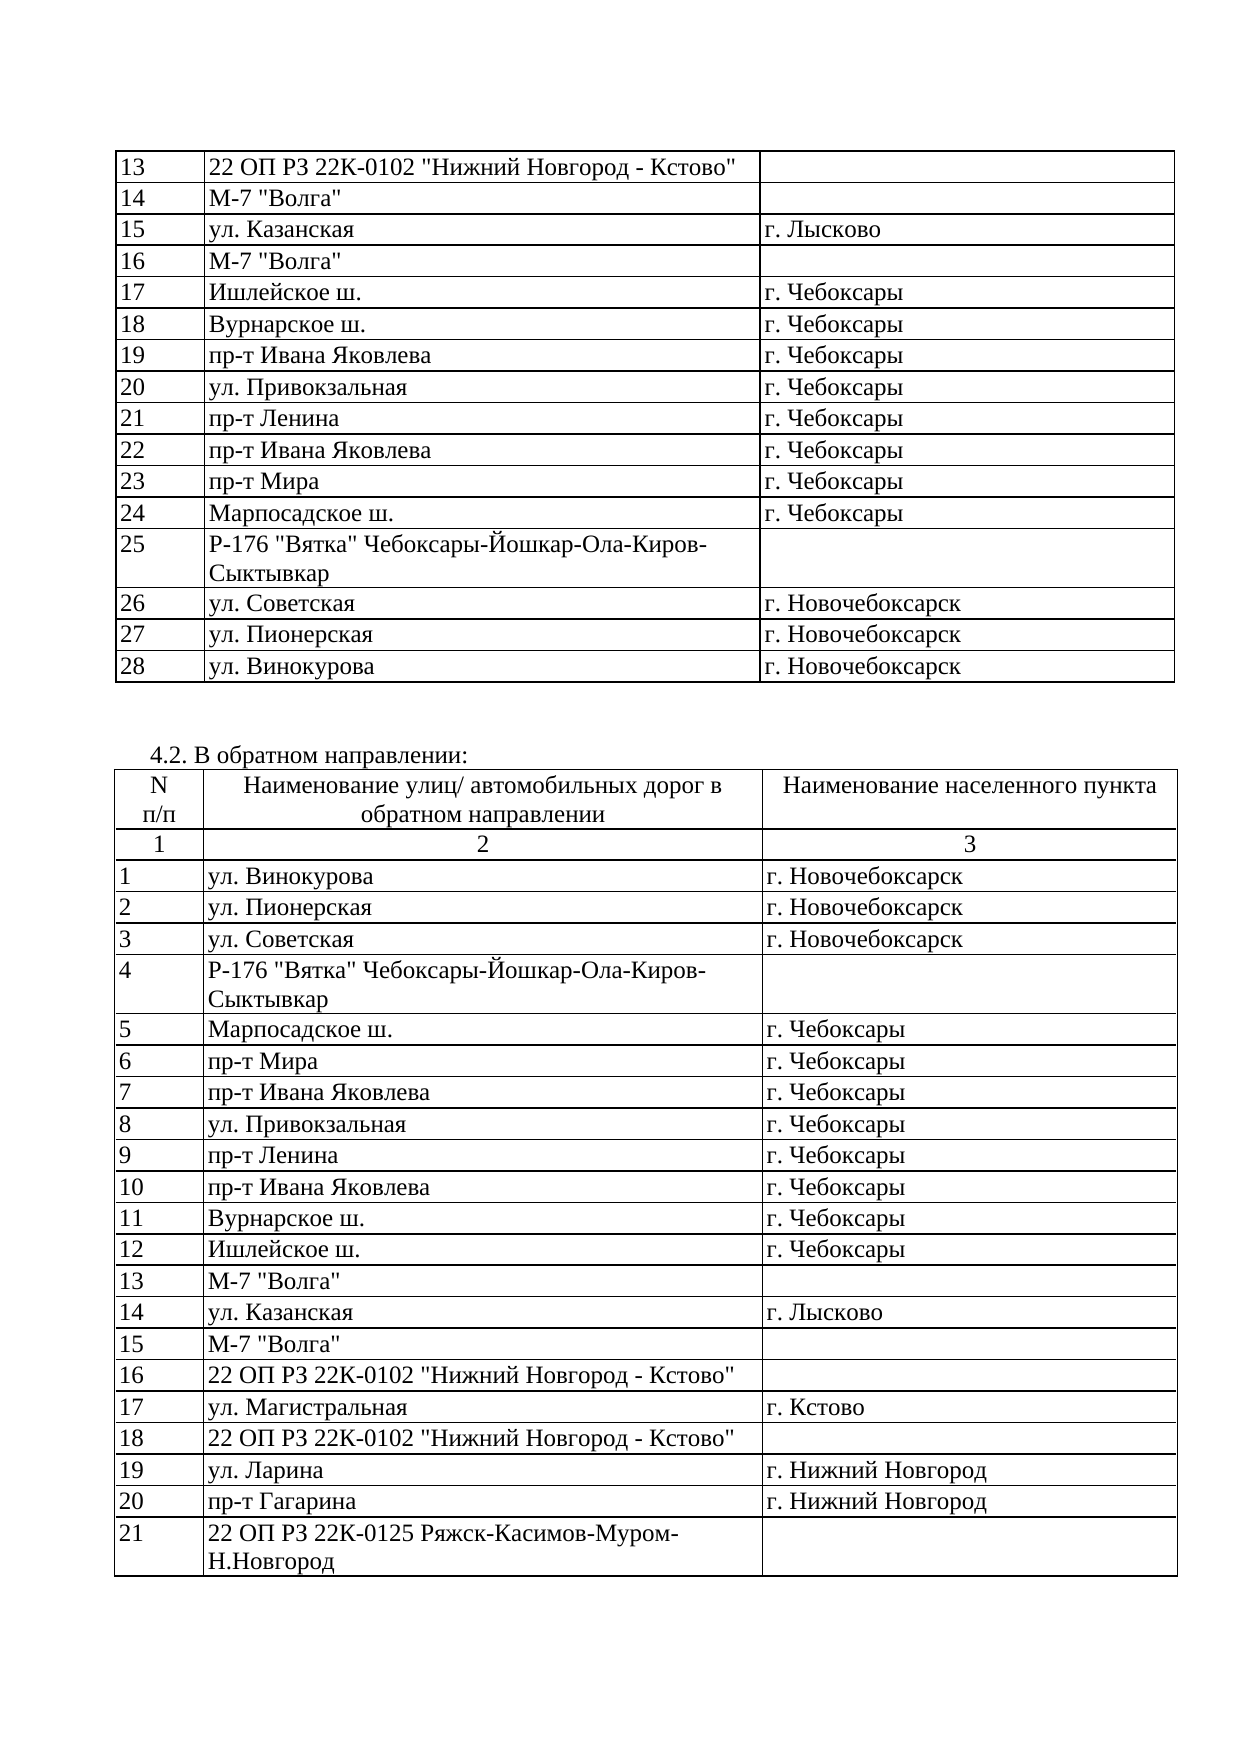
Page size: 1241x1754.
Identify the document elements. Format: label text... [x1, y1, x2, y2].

table_header Наименование населенного пункта [763, 770, 1177, 828]
table_cell пр-т Мира [205, 466, 759, 496]
table_cell 7 [115, 1077, 203, 1107]
table_cell Вурнарское ш. [205, 309, 759, 339]
table_cell 22 ОП РЗ 22К-0102 "Нижний Новгород - Кстово" [204, 1360, 762, 1390]
table_cell 28 [117, 651, 204, 681]
table_cell М-7 "Волга" [205, 246, 759, 276]
table_cell [763, 954, 1177, 1013]
table_cell г. Новочебоксарск [761, 620, 1174, 649]
table_cell 25 [117, 529, 204, 587]
table_cell г. Лысково [761, 215, 1174, 244]
table_cell Ишлейское ш. [205, 277, 759, 307]
table_cell 18 [117, 309, 204, 339]
table_cell 8 [115, 1108, 203, 1138]
table_cell г. Чебоксары [763, 1013, 1177, 1044]
table_cell 26 [117, 588, 204, 618]
table_cell г. Нижний Новгород [763, 1485, 1177, 1516]
table_cell ул. Магистральная [204, 1392, 762, 1422]
table_cell ул. Винокурова [205, 651, 759, 681]
table_cell 22 [117, 435, 204, 464]
table_cell [763, 1264, 1177, 1296]
table_cell ул. Привокзальная [204, 1109, 762, 1138]
table_cell пр-т Ивана Яковлева [204, 1172, 762, 1201]
table_cell Вурнарское ш. [204, 1203, 762, 1233]
table_cell 9 [115, 1140, 203, 1170]
table_cell Р-176 "Вятка" Чебоксары-Йошкар-Ола-Киров-Сыктывкар [204, 955, 762, 1013]
table_cell пр-т Гагарина [204, 1486, 762, 1516]
table_cell 3 [763, 828, 1177, 859]
table_cell г. Чебоксары [761, 277, 1174, 307]
table_cell пр-т Ленина [204, 1140, 762, 1170]
table_cell ул. Советская [205, 588, 759, 618]
table_cell г. Нижний Новгород [763, 1453, 1177, 1484]
table_cell ул. Казанская [205, 215, 759, 244]
table_cell ул. Ларина [204, 1455, 762, 1484]
table_cell пр-т Ивана Яковлева [205, 340, 759, 370]
table_cell г. Чебоксары [763, 1044, 1177, 1076]
table_cell 15 [115, 1328, 203, 1359]
table_cell пр-т Ивана Яковлева [205, 435, 759, 464]
table_cell г. Новочебоксарск [763, 891, 1177, 922]
table_cell 27 [117, 620, 204, 649]
table_cell 20 [117, 372, 204, 402]
table_header Наименование улиц/ автомобильных дорог в обратном направлении [204, 770, 762, 828]
table_cell 2 [204, 830, 762, 859]
table_cell [761, 183, 1174, 213]
table_cell 19 [117, 340, 204, 370]
table_cell г. Новочебоксарск [761, 588, 1174, 618]
table_cell 22 ОП РЗ 22К-0102 "Нижний Новгород - Кстово" [204, 1423, 762, 1453]
table_cell 22 ОП РЗ 22К-0125 Ряжск-Касимов-Муром-Н.Новгород [204, 1518, 762, 1575]
table_cell 14 [115, 1297, 203, 1327]
table_cell г. Чебоксары [763, 1139, 1177, 1170]
table_cell [761, 246, 1174, 276]
table_cell 13 [117, 152, 204, 181]
table_cell 24 [117, 498, 204, 527]
table_cell 1 [115, 860, 203, 891]
table_cell 13 [115, 1265, 203, 1296]
table_cell Марпосадское ш. [205, 498, 759, 527]
table_cell пр-т Ивана Яковлева [204, 1077, 762, 1107]
table_cell 11 [115, 1203, 203, 1233]
table_cell г. Чебоксары [761, 403, 1174, 433]
table_cell М-7 "Волга" [204, 1266, 762, 1296]
table_cell г. Новочебоксарск [763, 859, 1177, 891]
table_cell г. Новочебоксарск [761, 651, 1174, 681]
table_cell ул. Привокзальная [205, 372, 759, 402]
table_cell 23 [117, 466, 204, 496]
table_cell 16 [117, 246, 204, 276]
table_cell пр-т Мира [204, 1046, 762, 1076]
table_cell [763, 1359, 1177, 1390]
table_cell ул. Казанская [204, 1297, 762, 1327]
table_cell М-7 "Волга" [205, 183, 759, 213]
table_cell М-7 "Волга" [204, 1329, 762, 1359]
table_cell 17 [115, 1391, 203, 1422]
table_cell г. Чебоксары [761, 498, 1174, 527]
table_cell 1 [115, 829, 203, 859]
table_cell [763, 1327, 1177, 1359]
table_cell г. Чебоксары [763, 1170, 1177, 1201]
table_cell г. Лысково [763, 1296, 1177, 1327]
text 4.2. В обратном направлении: [150, 740, 1090, 769]
table_cell [761, 529, 1174, 587]
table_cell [205, 152, 759, 181]
table_cell 19 [115, 1454, 203, 1484]
table_cell 2 [115, 892, 203, 922]
table_cell 15 [117, 215, 204, 244]
table_cell г. Чебоксары [761, 309, 1174, 339]
table_cell Марпосадское ш. [204, 1014, 762, 1044]
table_cell 21 [117, 403, 204, 433]
table_cell 17 [117, 277, 204, 307]
table_header N п/п [115, 770, 203, 828]
table_cell 3 [115, 923, 203, 954]
table_cell 21 [115, 1517, 203, 1575]
table_cell 5 [115, 1014, 203, 1044]
table_cell г. Чебоксары [763, 1076, 1177, 1107]
table_cell 16 [115, 1360, 203, 1390]
table_cell пр-т Ленина [205, 403, 759, 433]
table_cell 12 [115, 1234, 203, 1264]
table_cell г. Новочебоксарск [763, 922, 1177, 954]
table_cell 4 [115, 955, 203, 1013]
table_cell 14 [117, 183, 204, 213]
table_cell 10 [115, 1171, 203, 1201]
table_cell г. Кстово [763, 1390, 1177, 1422]
table_cell ул. Пионерская [204, 892, 762, 922]
table_cell [763, 1422, 1177, 1453]
table_cell ул. Винокурова [204, 861, 762, 891]
table_cell г. Чебоксары [761, 372, 1174, 402]
table_cell Р-176 "Вятка" Чебоксары-Йошкар-Ола-Киров-Сыктывкар [205, 529, 759, 587]
table_cell ул. Пионерская [205, 620, 759, 649]
table_cell 18 [115, 1423, 203, 1453]
table_cell г. Чебоксары [761, 466, 1174, 496]
table_cell г. Чебоксары [763, 1201, 1177, 1233]
table_cell г. Чебоксары [763, 1107, 1177, 1138]
table_cell [763, 1516, 1177, 1575]
table_cell ул. Советская [204, 924, 762, 954]
table_cell 20 [115, 1486, 203, 1516]
table_cell Ишлейское ш. [204, 1235, 762, 1264]
table_cell г. Чебоксары [761, 340, 1174, 370]
table_cell [761, 152, 1174, 181]
table_cell г. Чебоксары [761, 435, 1174, 464]
table_cell г. Чебоксары [763, 1233, 1177, 1264]
table_cell 6 [115, 1045, 203, 1076]
